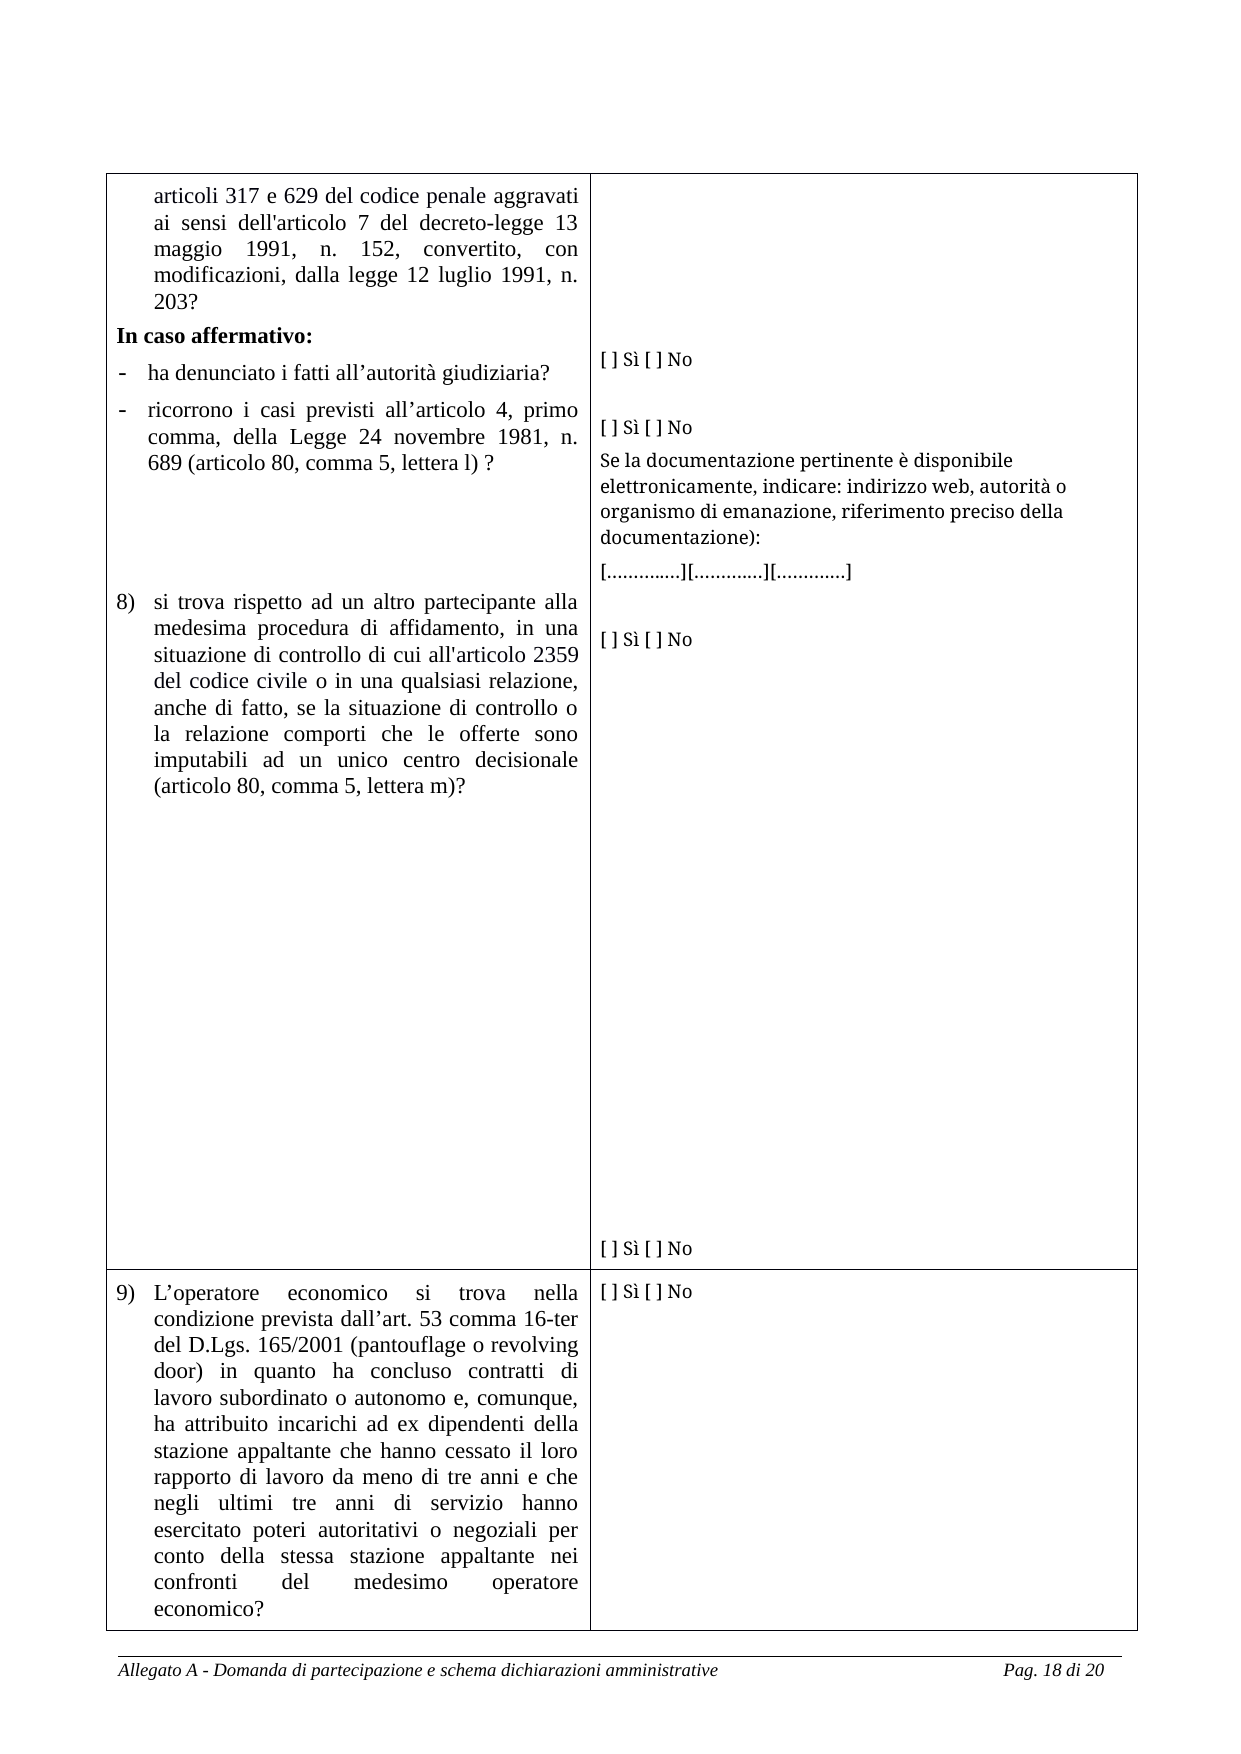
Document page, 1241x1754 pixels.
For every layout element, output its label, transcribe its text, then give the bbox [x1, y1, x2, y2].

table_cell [591, 174, 1137, 1269]
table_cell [107, 174, 590, 1269]
table_cell L’operatore economico si trova nella condizione prevista dall’art. 53 comma 16-ter del D.Lgs. 165/2001 (pantouflage o revolving door) in quanto ha concluso contratti di lavoro subordinato o autonomo e, comunque, ha attribuito incarichi ad ex dipendenti della stazione appaltante che hanno cessato il loro rapporto di lavoro da meno di tre anni e che negli ultimi tre anni di servizio hanno esercitato poteri autoritativi o negoziali per conto della stessa stazione appaltante nei confronti del medesimo operatore economico? [107, 1270, 590, 1629]
table_cell [ ] Sì [ ] No [591, 1270, 1137, 1629]
